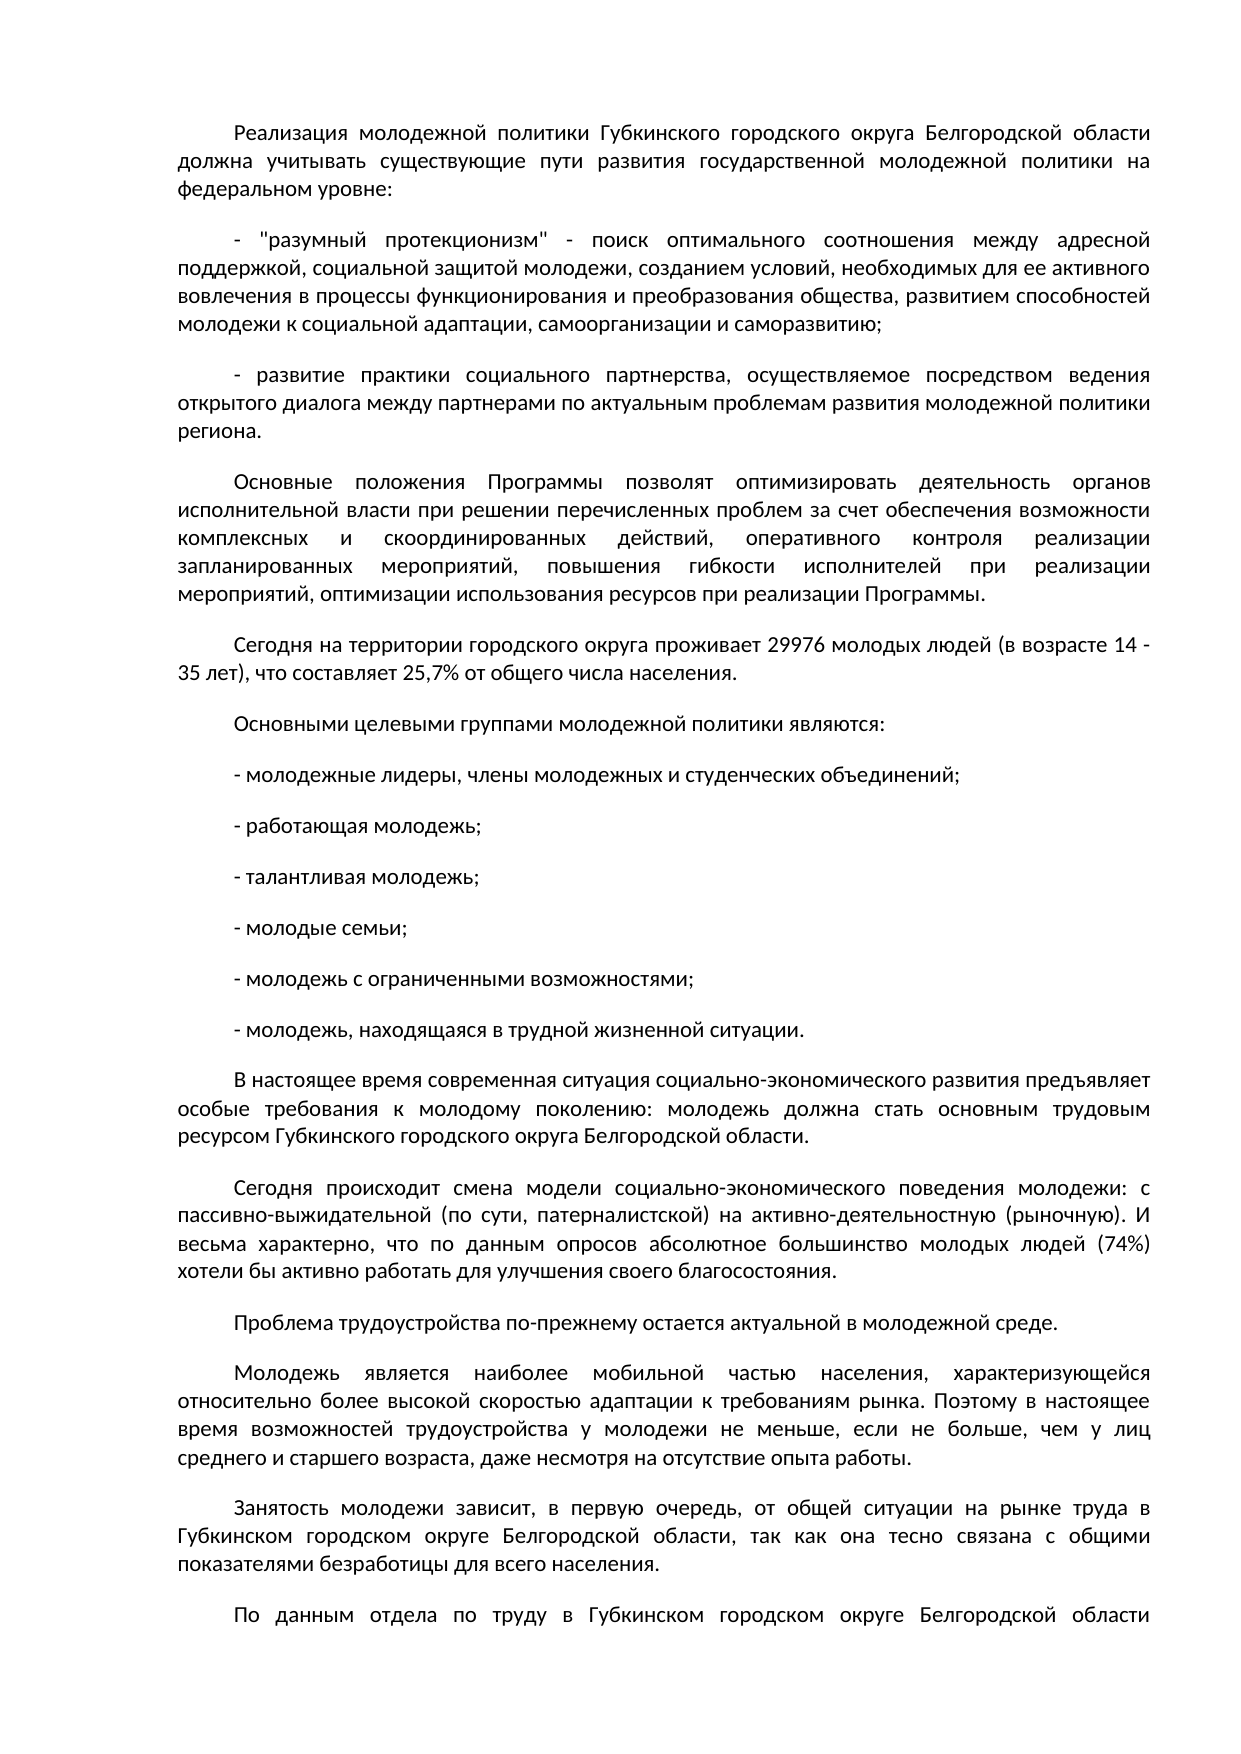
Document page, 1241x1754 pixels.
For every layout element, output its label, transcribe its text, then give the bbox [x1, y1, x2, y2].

text - "разумный протекционизм" - поиск оптимального соотношения между адресной поддержкой, социальной защитой молодежи, созданием условий, необходимых для ее активного вовлечения в процессы функционирования и преобразования общества, развитием способностей молодежи к социальной адаптации, самоорганизации и саморазвитию; [177, 225, 1152, 337]
text Сегодня происходит смена модели социально-экономического поведения молодежи: с пассивно-выжидательной (по сути, патерналистской) на активно-деятельностную (рыночную). И весьма характерно, что по данным опросов абсолютное большинство молодых людей (74%) хотели бы активно работать для улучшения своего благосостояния. [177, 1173, 1152, 1285]
text - молодые семьи; [177, 913, 1152, 941]
text - развитие практики социального партнерства, осуществляемое посредством ведения открытого диалога между партнерами по актуальным проблемам развития молодежной политики региона. [177, 360, 1152, 444]
text В настоящее время современная ситуация социально-экономического развития предъявляет особые требования к молодому поколению: молодежь должна стать основным трудовым ресурсом Губкинского городского округа Белгородской области. [177, 1066, 1152, 1150]
text Основными целевыми группами молодежной политики являются: [177, 709, 1152, 737]
text Занятость молодежи зависит, в первую очередь, от общей ситуации на рынке труда в Губкинском городском округе Белгородской области, так как она тесно связана с общими показателями безработицы для всего населения. [177, 1493, 1152, 1578]
text Основные положения Программы позволят оптимизировать деятельность органов исполнительной власти при решении перечисленных проблем за счет обеспечения возможности комплексных и скоординированных действий, оперативного контроля реализации запланированных мероприятий, повышения гибкости исполнителей при реализации мероприятий, оптимизации использования ресурсов при реализации Программы. [177, 467, 1152, 607]
text - молодежь, находящаяся в трудной жизненной ситуации. [177, 1015, 1152, 1043]
text - работающая молодежь; [177, 811, 1152, 839]
text Молодежь является наиболее мобильной частью населения, характеризующейся относительно более высокой скоростью адаптации к требованиям рынка. Поэтому в настоящее время возможностей трудоустройства у молодежи не меньше, если не больше, чем у лиц среднего и старшего возраста, даже несмотря на отсутствие опыта работы. [177, 1358, 1152, 1471]
text Реализация молодежной политики Губкинского городского округа Белгородской области должна учитывать существующие пути развития государственной молодежной политики на федеральном уровне: [177, 118, 1152, 202]
text Проблема трудоустройства по-прежнему остается актуальной в молодежной среде. [177, 1308, 1152, 1336]
text - молодежные лидеры, члены молодежных и студенческих объединений; [177, 760, 1152, 788]
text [177, 1601, 1152, 1628]
text - молодежь с ограниченными возможностями; [177, 964, 1152, 992]
text Сегодня на территории городского округа проживает 29976 молодых людей (в возрасте 14 - 35 лет), что составляет 25,7% от общего числа населения. [177, 630, 1152, 686]
text - талантливая молодежь; [177, 862, 1152, 890]
